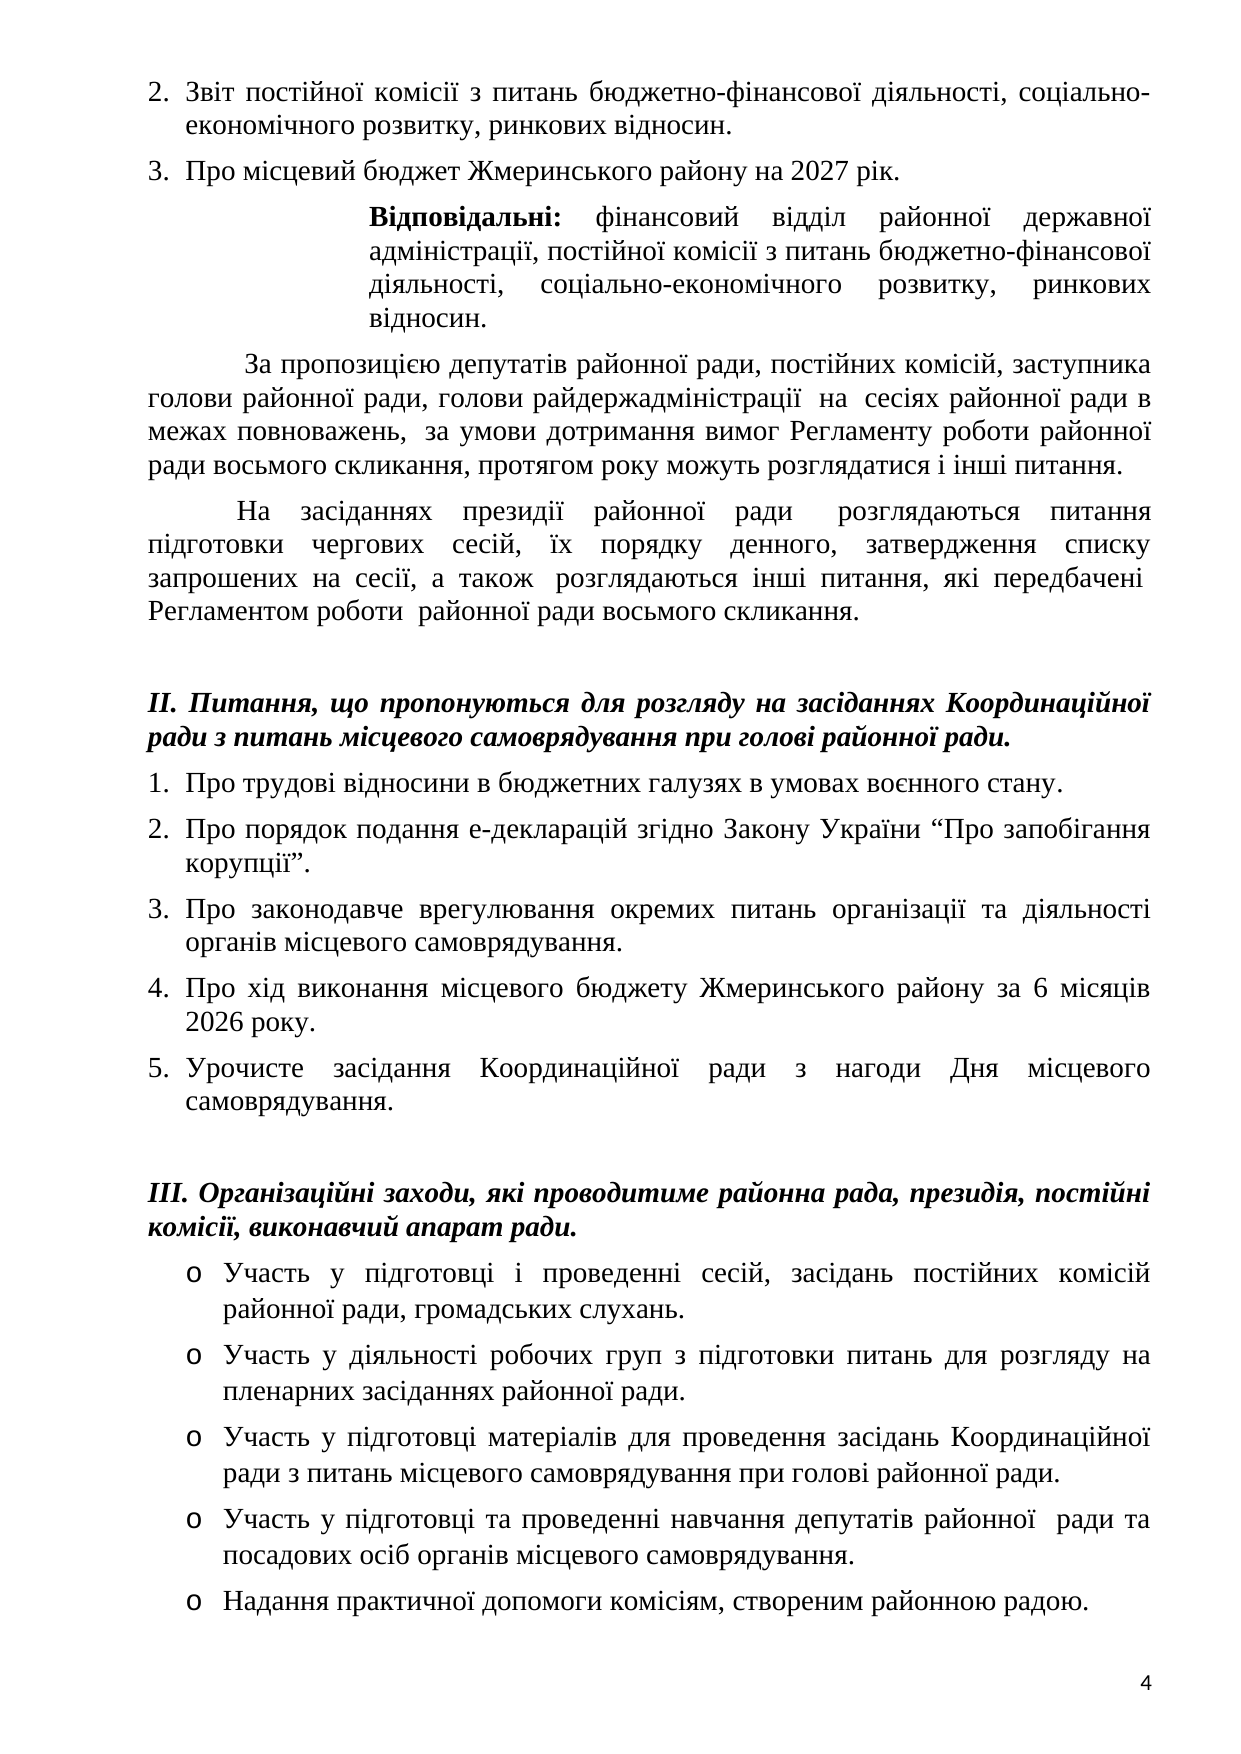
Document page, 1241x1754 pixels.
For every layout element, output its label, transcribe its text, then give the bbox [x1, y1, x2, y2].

list Участь у діяльності робочих груп з підготовки питань для розгляду на пленарних засіданнях районної ради. [185, 1337, 1152, 1407]
list Участь у підготовці та проведенні навчання депутатів районної ради та посадових осіб органів місцевого самоврядування. [185, 1501, 1152, 1571]
text За пропозицією депутатів районної ради, постійних комісій, заступника голови районної ради, голови райдержадміністрації на сесіях районної ради в межах повноважень, за умови дотримання вимог Регламенту роботи районної ради восьмого скликання, протягом року можуть розглядатися і інші питання. [148, 346, 1152, 480]
list Участь у підготовці і проведенні сесій, засідань постійних комісій районної ради, громадських слухань. [185, 1255, 1152, 1325]
list Про трудові відносини в бюджетних галузях в умовах воєнного стану. [148, 765, 1152, 799]
list Про законодавче врегулювання окремих питань організації та діяльності органів місцевого самоврядування. [148, 891, 1152, 958]
text Відповідальні: фінансовий відділ районної державної адміністрації, постійної комісії з питань бюджетно-фінансової діяльності, соціально-економічного розвитку, ринкових відносин. [369, 199, 1152, 334]
text ІІ. Питання, що пропонуються для розгляду на засіданнях Координаційної ради з питань місцевого самоврядування при голові районної ради. [148, 686, 1152, 753]
list Надання практичної допомоги комісіям, створеним районною радою. [185, 1583, 1152, 1619]
list Звіт постійної комісії з питань бюджетно-фінансової діяльності, соціально-економічного розвитку, ринкових відносин. [148, 74, 1152, 141]
text ІІІ. Організаційні заходи, які проводитиме районна рада, президія, постійні комісії, виконавчий апарат ради. [148, 1176, 1152, 1243]
list Про місцевий бюджет Жмеринського району на 2027 рік. [148, 153, 1152, 187]
text На засіданнях президії районної ради розглядаються питання підготовки чергових сесій, їх порядку денного, затвердження списку запрошених на сесії, а також розглядаються інші питання, які передбачені Регламентом роботи районної ради восьмого скликання. [148, 493, 1152, 627]
list Про хід виконання місцевого бюджету Жмеринського району за 6 місяців 2026 року. [148, 970, 1152, 1037]
list Про порядок подання е-декларацій згідно Закону України “Про запобігання корупції”. [148, 811, 1152, 878]
list Урочисте засідання Координаційної ради з нагоди Дня місцевого самоврядування. [148, 1050, 1152, 1117]
list Участь у підготовці матеріалів для проведення засідань Координаційної ради з питань місцевого самоврядування при голові районної ради. [185, 1419, 1152, 1489]
